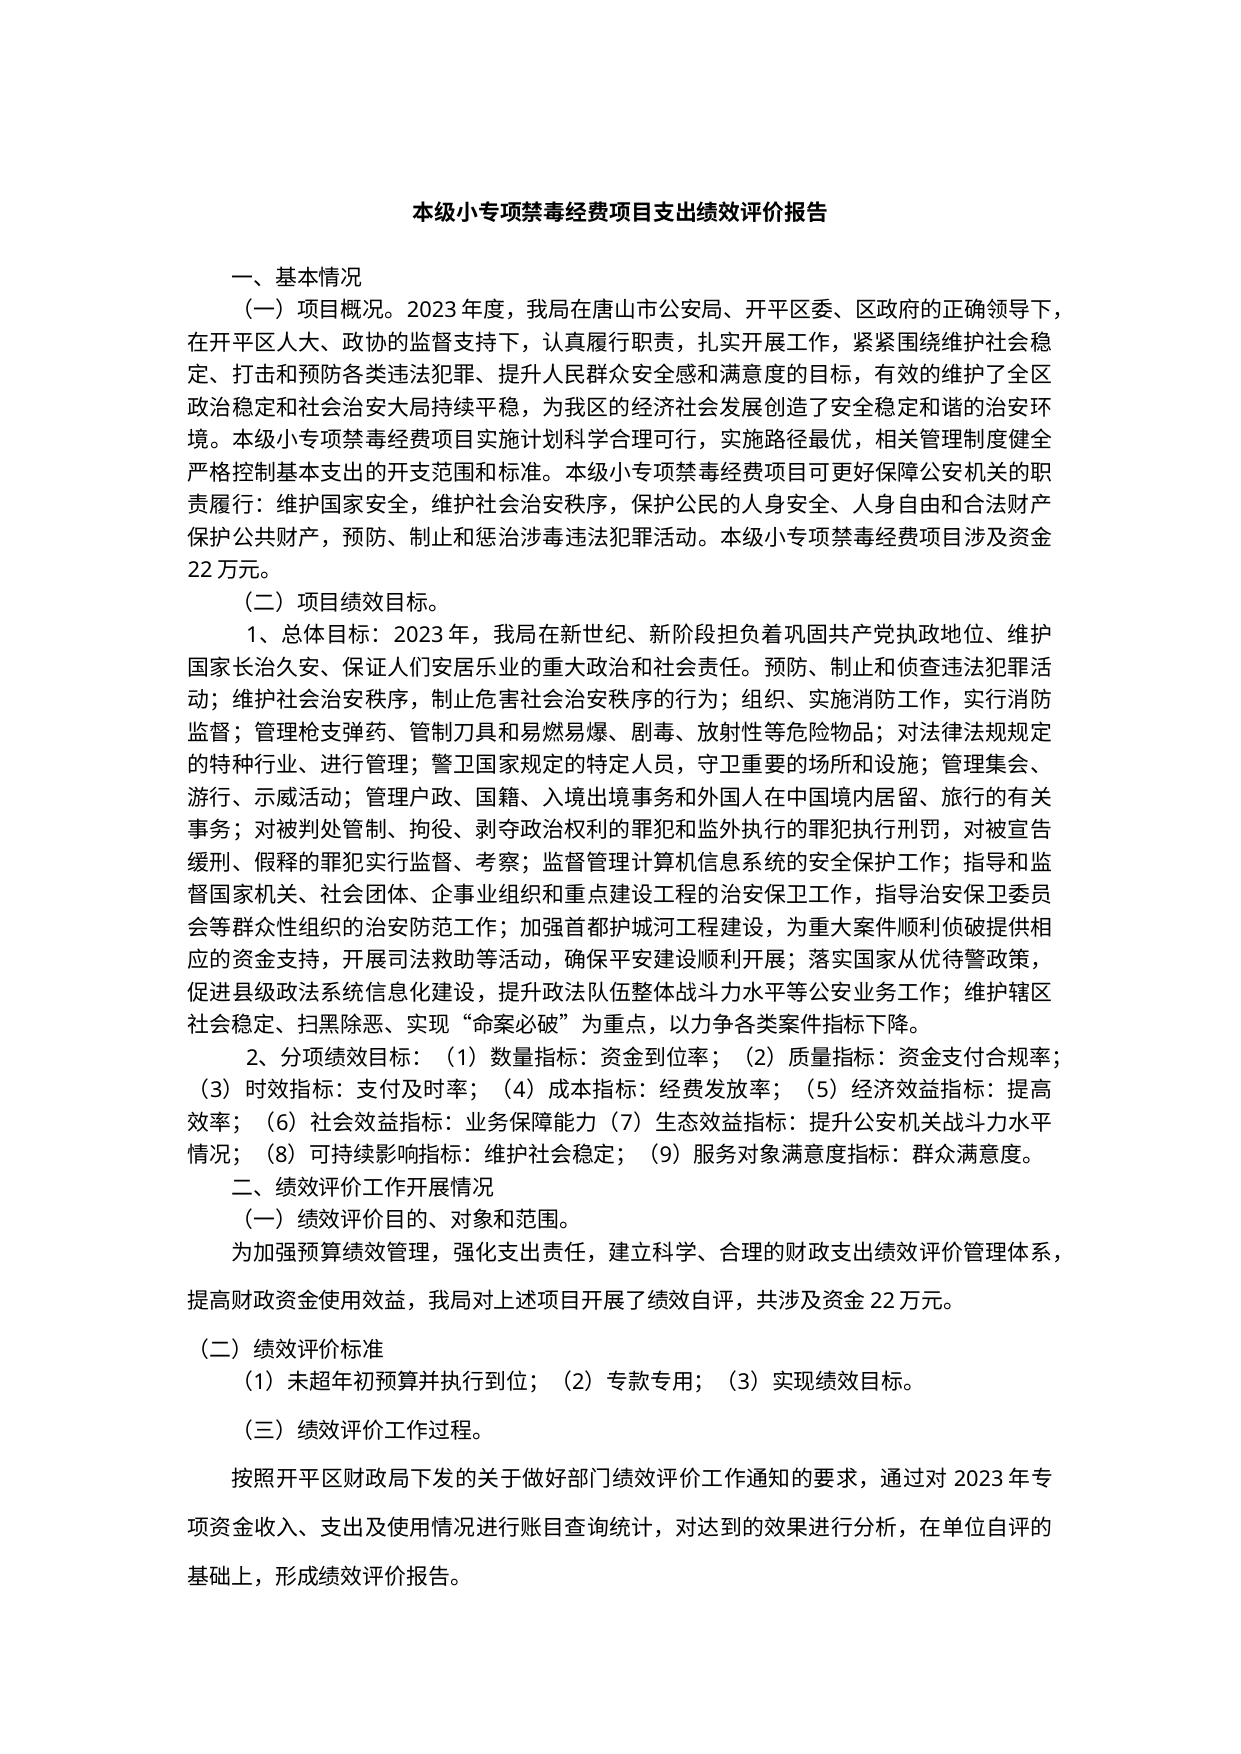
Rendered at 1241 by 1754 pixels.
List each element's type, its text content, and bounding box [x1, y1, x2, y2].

text 二、绩效评价工作开展情况 [187, 1169, 1053, 1202]
text 1、总体目标：2023年，我局在新世纪、新阶段担负着巩固共产党执政地位、维护国家长治久安、保证人们安居乐业的重大政治和社会责任。预防、制止和侦查违法犯罪活动；维护社会治安秩序，制止危害社会治安秩序的行为；组织、实施消防工作，实行消防监督；管理枪支弹药、管制刀具和易燃易爆、剧毒、放射性等危险物品；对法律法规规定的特种行业、进行管理；警卫国家规定的特定人员，守卫重要的场所和设施；管理集会、游行、示威活动；管理户政、国籍、入境出境事务和外国人在中国境内居留、旅行的有关事务；对被判处管制、拘役、剥夺政治权利的罪犯和监外执行的罪犯执行刑罚，对被宣告缓刑、假释的罪犯实行监督、考察；监督管理计算机信息系统的安全保护工作；指导和监督国家机关、社会团体、企事业组织和重点建设工程的治安保卫工作，指导治安保卫委员会等群众性组织的治安防范工作；加强首都护城河工程建设，为重大案件顺利侦破提供相应的资金支持，开展司法救助等活动，确保平安建设顺利开展；落实国家从优待警政策，促进县级政法系统信息化建设，提升政法队伍整体战斗力水平等公安业务工作；维护辖区社会稳定、扫黑除恶、实现“命案必破”为重点，以力争各类案件指标下降。 [187, 617, 1053, 1039]
text （1）未超年初预算并执行到位；（2）专款专用；（3）实现绩效目标。 [187, 1364, 1053, 1397]
list （二）绩效评价标准 [187, 1332, 1053, 1364]
text 2、分项绩效目标：（1）数量指标：资金到位率；（2）质量指标：资金支付合规率；（3）时效指标：支付及时率；（4）成本指标：经费发放率；（5）经济效益指标：提高效率；（6）社会效益指标：业务保障能力（7）生态效益指标：提升公安机关战斗力水平情况；（8）可持续影响指标：维护社会稳定；（9）服务对象满意度指标：群众满意度。 [187, 1039, 1053, 1169]
text 一、基本情况 [187, 259, 1053, 292]
text （一）绩效评价目的、对象和范围。 [187, 1202, 1053, 1234]
text 按照开平区财政局下发的关于做好部门绩效评价工作通知的要求，通过对2023年专项资金收入、支出及使用情况进行账目查询统计，对达到的效果进行分析，在单位自评的基础上，形成绩效评价报告。 [187, 1461, 1053, 1591]
list 项目绩效目标。 [187, 584, 1053, 617]
text 本级小专项禁毒经费项目支出绩效评价报告 [187, 194, 1053, 227]
text （一）项目概况。2023年度，我局在唐山市公安局、开平区委、区政府的正确领导下，在开平区人大、政协的监督支持下，认真履行职责，扎实开展工作，紧紧围绕维护社会稳定、打击和预防各类违法犯罪、提升人民群众安全感和满意度的目标，有效的维护了全区政治稳定和社会治安大局持续平稳，为我区的经济社会发展创造了安全稳定和谐的治安环境。本级小专项禁毒经费项目实施计划科学合理可行，实施路径最优，相关管理制度健全，严格控制基本支出的开支范围和标准。本级小专项禁毒经费项目可更好保障公安机关的职责履行：维护国家安全，维护社会治安秩序，保护公民的人身安全、人身自由和合法财产，保护公共财产，预防、制止和惩治涉毒违法犯罪活动。本级小专项禁毒经费项目涉及资金22万元。 [187, 292, 1053, 584]
text 为加强预算绩效管理，强化支出责任，建立科学、合理的财政支出绩效评价管理体系，提高财政资金使用效益，我局对上述项目开展了绩效自评，共涉及资金22万元。 [187, 1234, 1053, 1316]
text （三）绩效评价工作过程。 [187, 1412, 1053, 1445]
